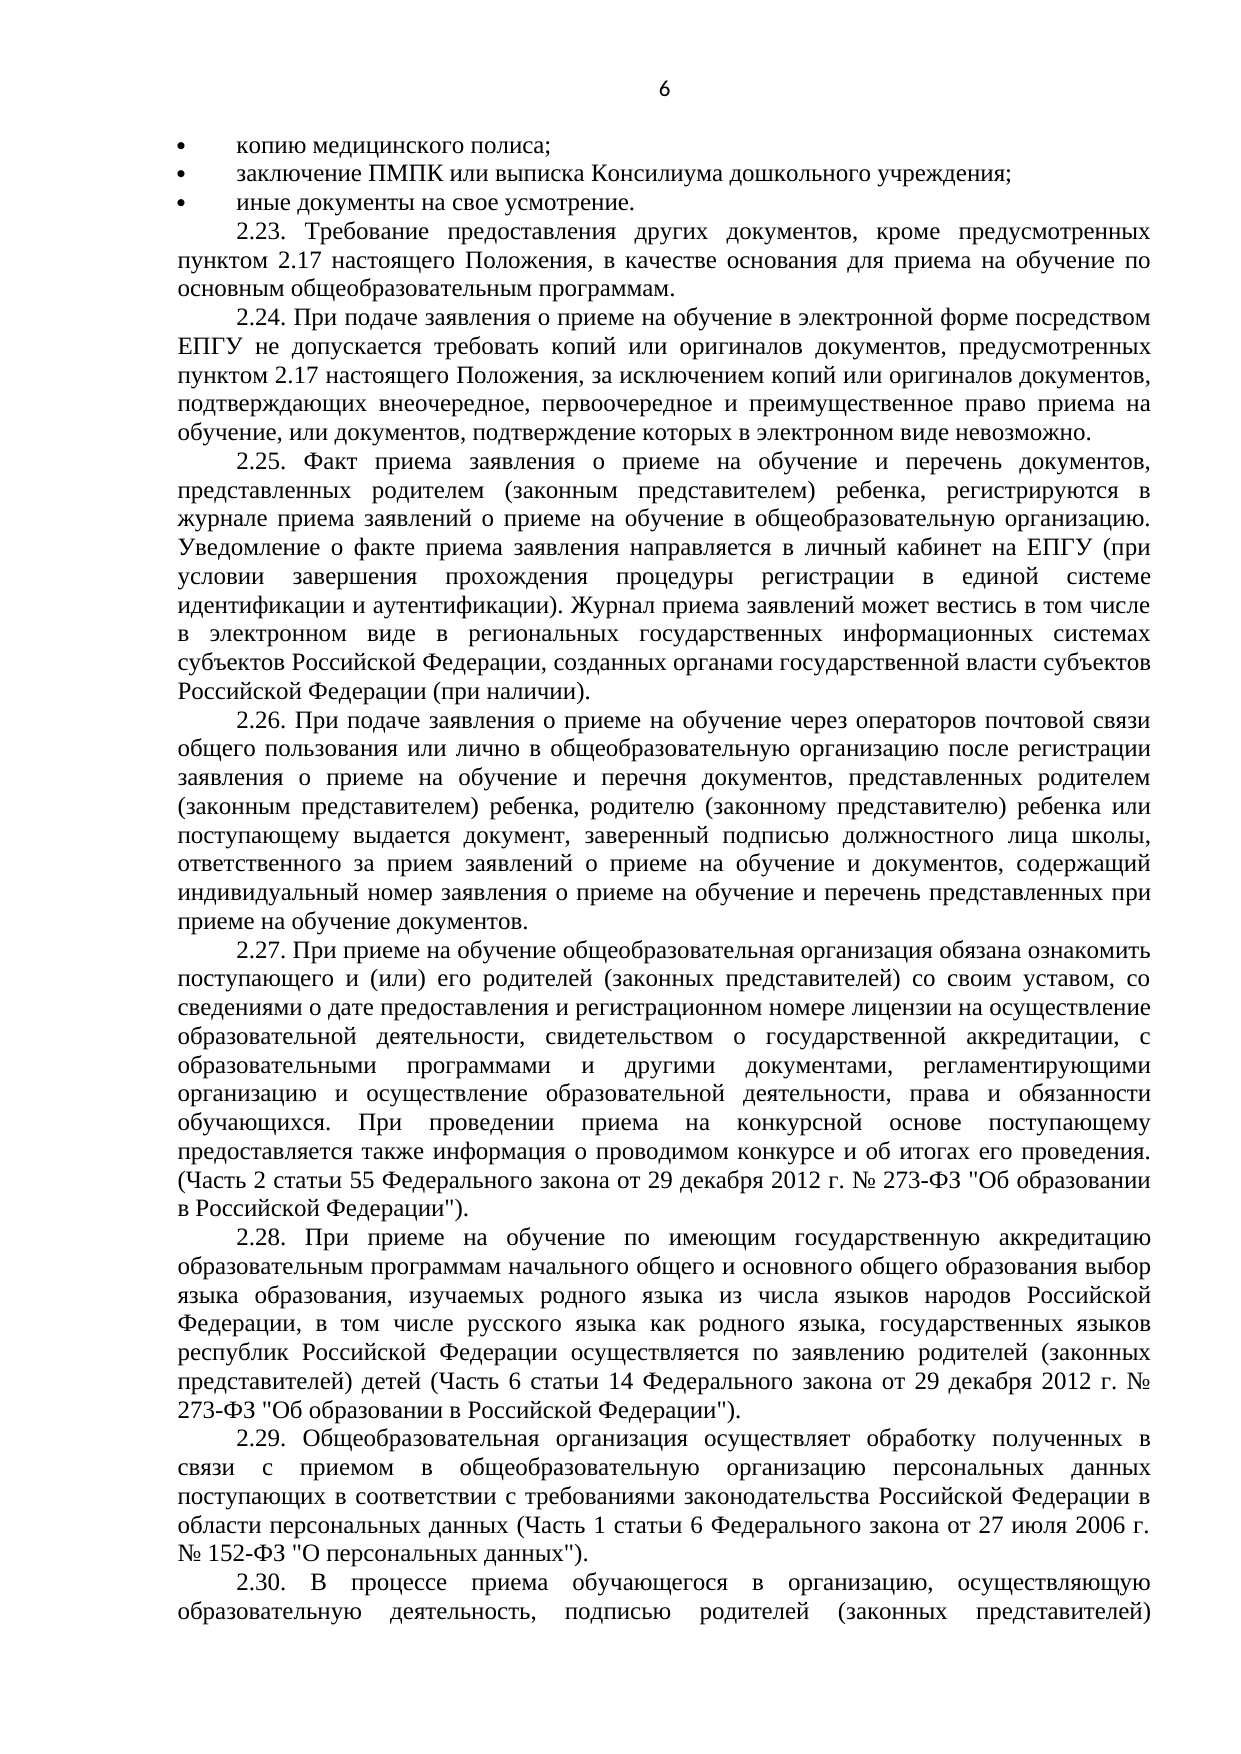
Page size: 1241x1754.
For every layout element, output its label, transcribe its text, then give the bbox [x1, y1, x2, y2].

text 2.25. Факт приема заявления о приеме на обучение и перечень документов, представленных родителем (законным представителем) ребенка, регистрируются в журнале приема заявлений о приеме на обучение в общеобразовательную организацию. Уведомление о факте приема заявления направляется в личный кабинет на ЕПГУ (при условии завершения прохождения процедуры регистрации в единой системе идентификации и аутентификации). Журнал приема заявлений может вестись в том числе в электронном виде в региональных государственных информационных системах субъектов Российской Федерации, созданных органами государственной власти субъектов Российской Федерации (при наличии). [177, 446, 1152, 705]
text 2.27. При приеме на обучение общеобразовательная организация обязана ознакомить поступающего и (или) его родителей (законных представителей) со своим уставом, со сведениями о дате предоставления и регистрационном номере лицензии на осуществление образовательной деятельности, свидетельством о государственной аккредитации, с образовательными программами и другими документами, регламентирующими организацию и осуществление образовательной деятельности, права и обязанности обучающихся. При проведении приема на конкурсной основе поступающему предоставляется также информация о проводимом конкурсе и об итогах его проведения. (Часть 2 статьи 55 Федерального закона от 29 декабря 2012 г. № 273-ФЗ "Об образовании в Российской Федерации"). [177, 935, 1152, 1222]
text 2.28. При приеме на обучение по имеющим государственную аккредитацию образовательным программам начального общего и основного общего образования выбор языка образования, изучаемых родного языка из числа языков народов Российской Федерации, в том числе русского языка как родного языка, государственных языков республик Российской Федерации осуществляется по заявлению родителей (законных представителей) детей (Часть 6 статьи 14 Федерального закона от 29 декабря 2012 г. № 273-ФЗ "Об образовании в Российской Федерации"). [177, 1222, 1152, 1423]
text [177, 1567, 1152, 1625]
text 2.29. Общеобразовательная организация осуществляет обработку полученных в связи с приемом в общеобразовательную организацию персональных данных поступающих в соответствии с требованиями законодательства Российской Федерации в области персональных данных (Часть 1 статьи 6 Федерального закона от 27 июля 2006 г. № 152-ФЗ "О персональных данных"). [177, 1423, 1152, 1567]
text 2.24. При подаче заявления о приеме на обучение в электронной форме посредством ЕПГУ не допускается требовать копий или оригиналов документов, предусмотренных пунктом 2.17 настоящего Положения, за исключением копий или оригиналов документов, подтверждающих внеочередное, первоочередное и преимущественное право приема на обучение, или документов, подтверждение которых в электронном виде невозможно. [177, 302, 1152, 446]
list копию медицинского полиса; [177, 130, 1152, 158]
list иные документы на свое усмотрение. [177, 187, 1152, 216]
list заключение ПМПК или выписка Консилиума дошкольного учреждения; [177, 158, 1152, 187]
text 2.23. Требование предоставления других документов, кроме предусмотренных пунктом 2.17 настоящего Положения, в качестве основания для приема на обучение по основным общеобразовательным программам. [177, 216, 1152, 302]
text 2.26. При подаче заявления о приеме на обучение через операторов почтовой связи общего пользования или лично в общеобразовательную организацию после регистрации заявления о приеме на обучение и перечня документов, представленных родителем (законным представителем) ребенка, родителю (законному представителю) ребенка или поступающему выдается документ, заверенный подписью должностного лица школы, ответственного за прием заявлений о приеме на обучение и документов, содержащий индивидуальный номер заявления о приеме на обучение и перечень представленных при приеме на обучение документов. [177, 705, 1152, 935]
